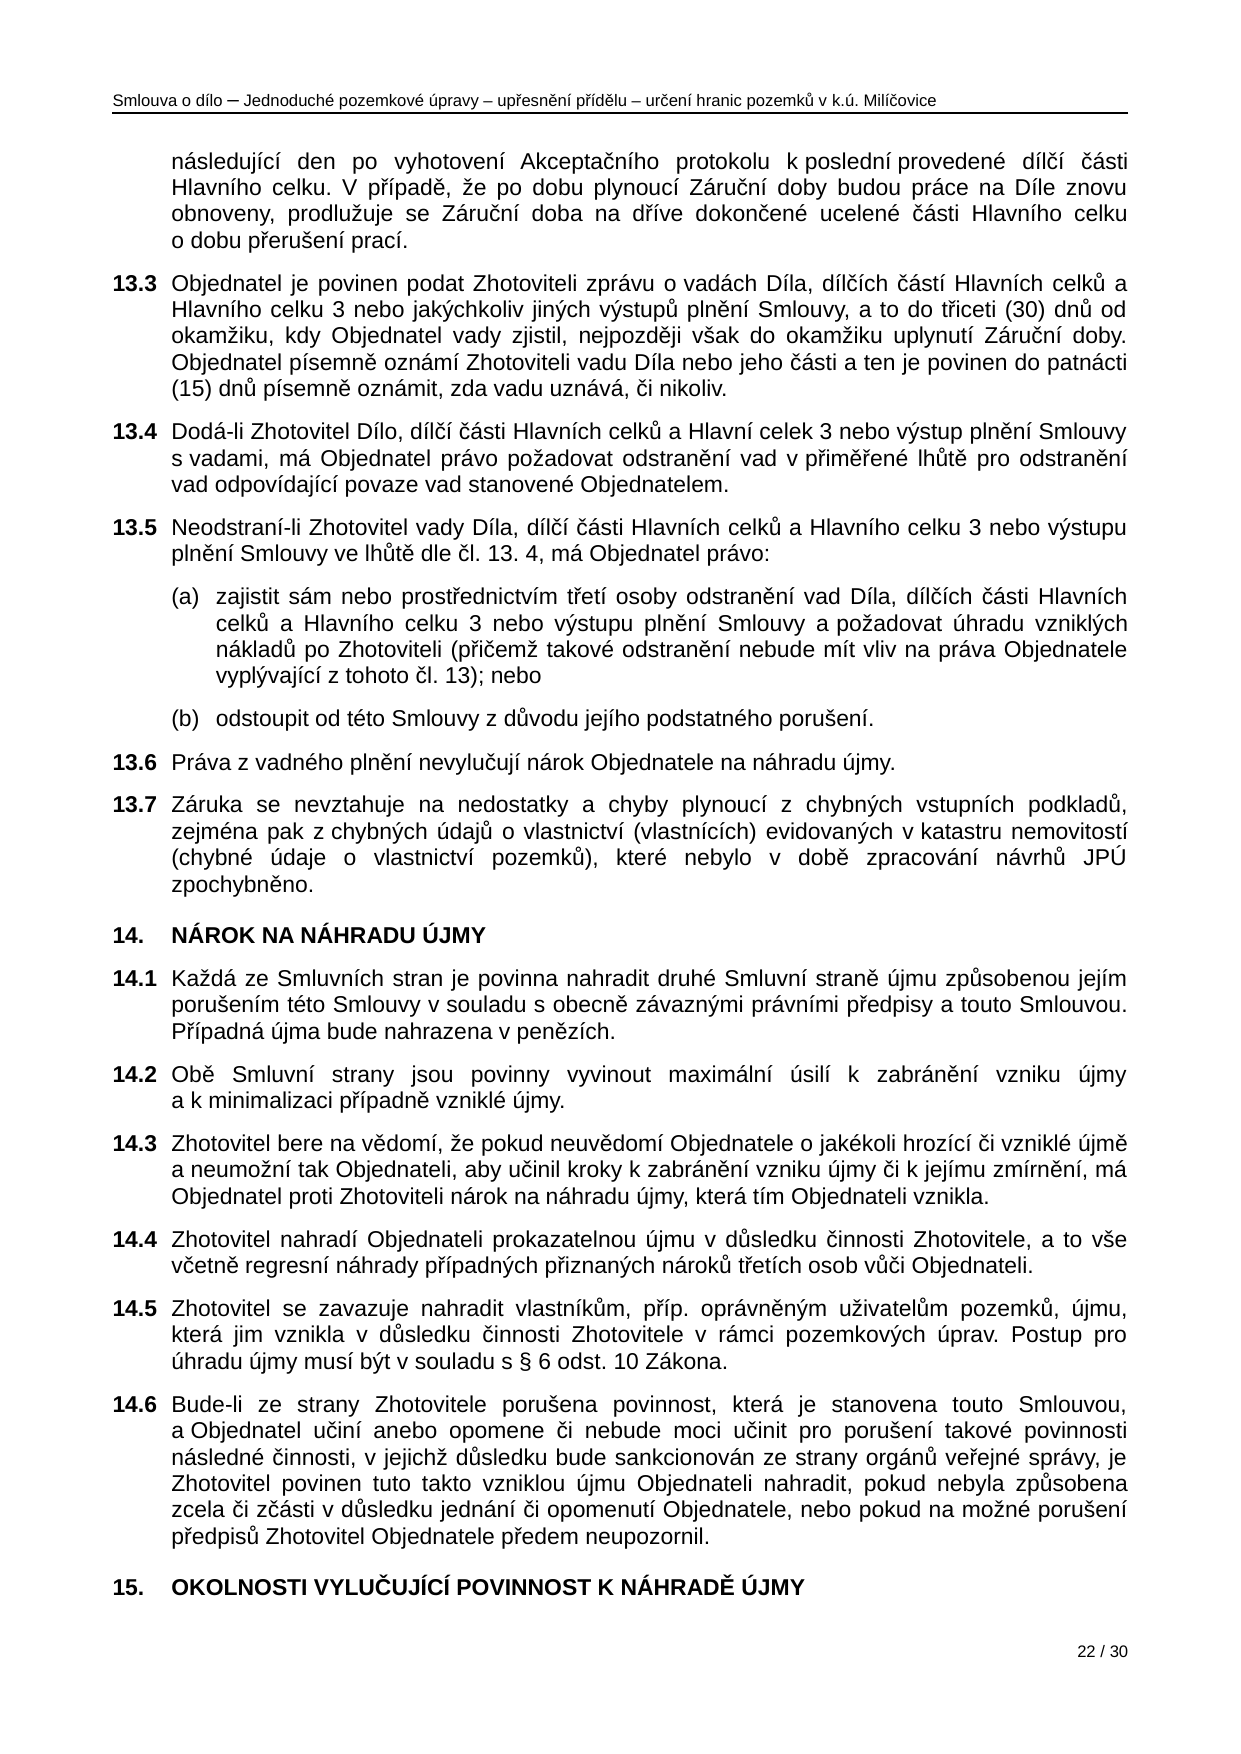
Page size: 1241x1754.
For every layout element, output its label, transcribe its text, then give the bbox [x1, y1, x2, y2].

list zajistit sám nebo prostřednictvím třetí osoby odstranění vad Díla, dílčích části Hlavních celků a Hlavního celku 3 nebo výstupu plnění Smlouvy a požadovat úhradu vzniklých nákladů po Zhotoviteli (přičemž takové odstranění nebude mít vliv na práva Objednatele vyplývající z tohoto čl. 13); nebo [171, 583, 1128, 689]
text Bude-li ze strany Zhotovitele porušena povinnost, která je stanovena touto Smlouvou, a Objednatel učiní anebo opomene či nebude moci učinit pro porušení takové povinnosti následné činnosti, v jejichž důsledku bude sankcionován ze strany orgánů veřejné správy, je Zhotovitel povinen tuto takto vzniklou újmu Objednateli nahradit, pokud nebyla způsobena zcela či zčásti v důsledku jednání či opomenutí Objednatele, nebo pokud na možné porušení předpisů Zhotovitel Objednatele předem neupozornil. [112, 1391, 1128, 1549]
text Záruka se nevztahuje na nedostatky a chyby plynoucí z chybných vstupních podkladů, zejména pak z chybných údajů o vlastnictví (vlastnících) evidovaných v katastru nemovitostí (chybné údaje o vlastnictví pozemků), které nebylo v době zpracování návrhů JPÚ zpochybněno. [112, 791, 1128, 897]
text Dodá-li Zhotovitel Dílo, dílčí části Hlavních celků a Hlavní celek 3 nebo výstup plnění Smlouvy s vadami, má Objednatel právo požadovat odstranění vad v přiměřené lhůtě pro odstranění vad odpovídající povaze vad stanovené Objednatelem. [112, 418, 1128, 497]
text Objednatel je povinen podat Zhotoviteli zprávu o vadách Díla, dílčích částí Hlavních celků a Hlavního celku 3 nebo jakýchkoliv jiných výstupů plnění Smlouvy, a to do třiceti (30) dnů od okamžiku, kdy Objednatel vady zjistil, nejpozději však do okamžiku uplynutí Záruční doby. Objednatel písemně oznámí Zhotoviteli vadu Díla nebo jeho části a ten je povinen do patnácti (15) dnů písemně oznámit, zda vadu uznává, či nikoliv. [112, 270, 1128, 402]
text Zhotovitel nahradí Objednateli prokazatelnou újmu v důsledku činnosti Zhotovitele, a to vše včetně regresní náhrady případných přiznaných nároků třetích osob vůči Objednateli. [112, 1226, 1128, 1278]
text Obě Smluvní strany jsou povinny vyvinout maximální úsilí k zabránění vzniku újmy a k minimalizaci případně vzniklé újmy. [112, 1061, 1128, 1113]
text Zhotovitel bere na vědomí, že pokud neuvědomí Objednatele o jakékoli hrozící či vzniklé újmě a neumožní tak Objednateli, aby učinil kroky k zabránění vzniku újmy či k jejímu zmírnění, má Objednatel proti Zhotoviteli nárok na náhradu újmy, která tím Objednateli vznikla. [112, 1130, 1128, 1209]
text Neodstraní-li Zhotovitel vady Díla, dílčí části Hlavních celků a Hlavního celku 3 nebo výstupu plnění Smlouvy ve lhůtě dle čl. 13. 4, má Objednatel právo: [112, 514, 1128, 567]
text Každá ze Smluvních stran je povinna nahradit druhé Smluvní straně újmu způsobenou jejím porušením této Smlouvy v souladu s obecně závaznými právními předpisy a touto Smlouvou. Případná újma bude nahrazena v penězích. [112, 965, 1128, 1044]
text Práva z vadného plnění nevylučují nárok Objednatele na náhradu újmy. [112, 748, 1128, 775]
text Okolnosti vylučující povinnost k náhradě újmy [112, 1574, 1128, 1600]
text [112, 148, 1128, 253]
text odstoupit od této Smlouvy z důvodu jejího podstatného porušení. [171, 705, 1128, 732]
text Zhotovitel se zavazuje nahradit vlastníkům, příp. oprávněným uživatelům pozemků, újmu, která jim vznikla v důsledku činnosti Zhotovitele v rámci pozemkových úprav. Postup pro úhradu újmy musí být v souladu s § 6 odst. 10 Zákona. [112, 1295, 1128, 1374]
text Nárok na náhradu újmy [112, 922, 1128, 948]
